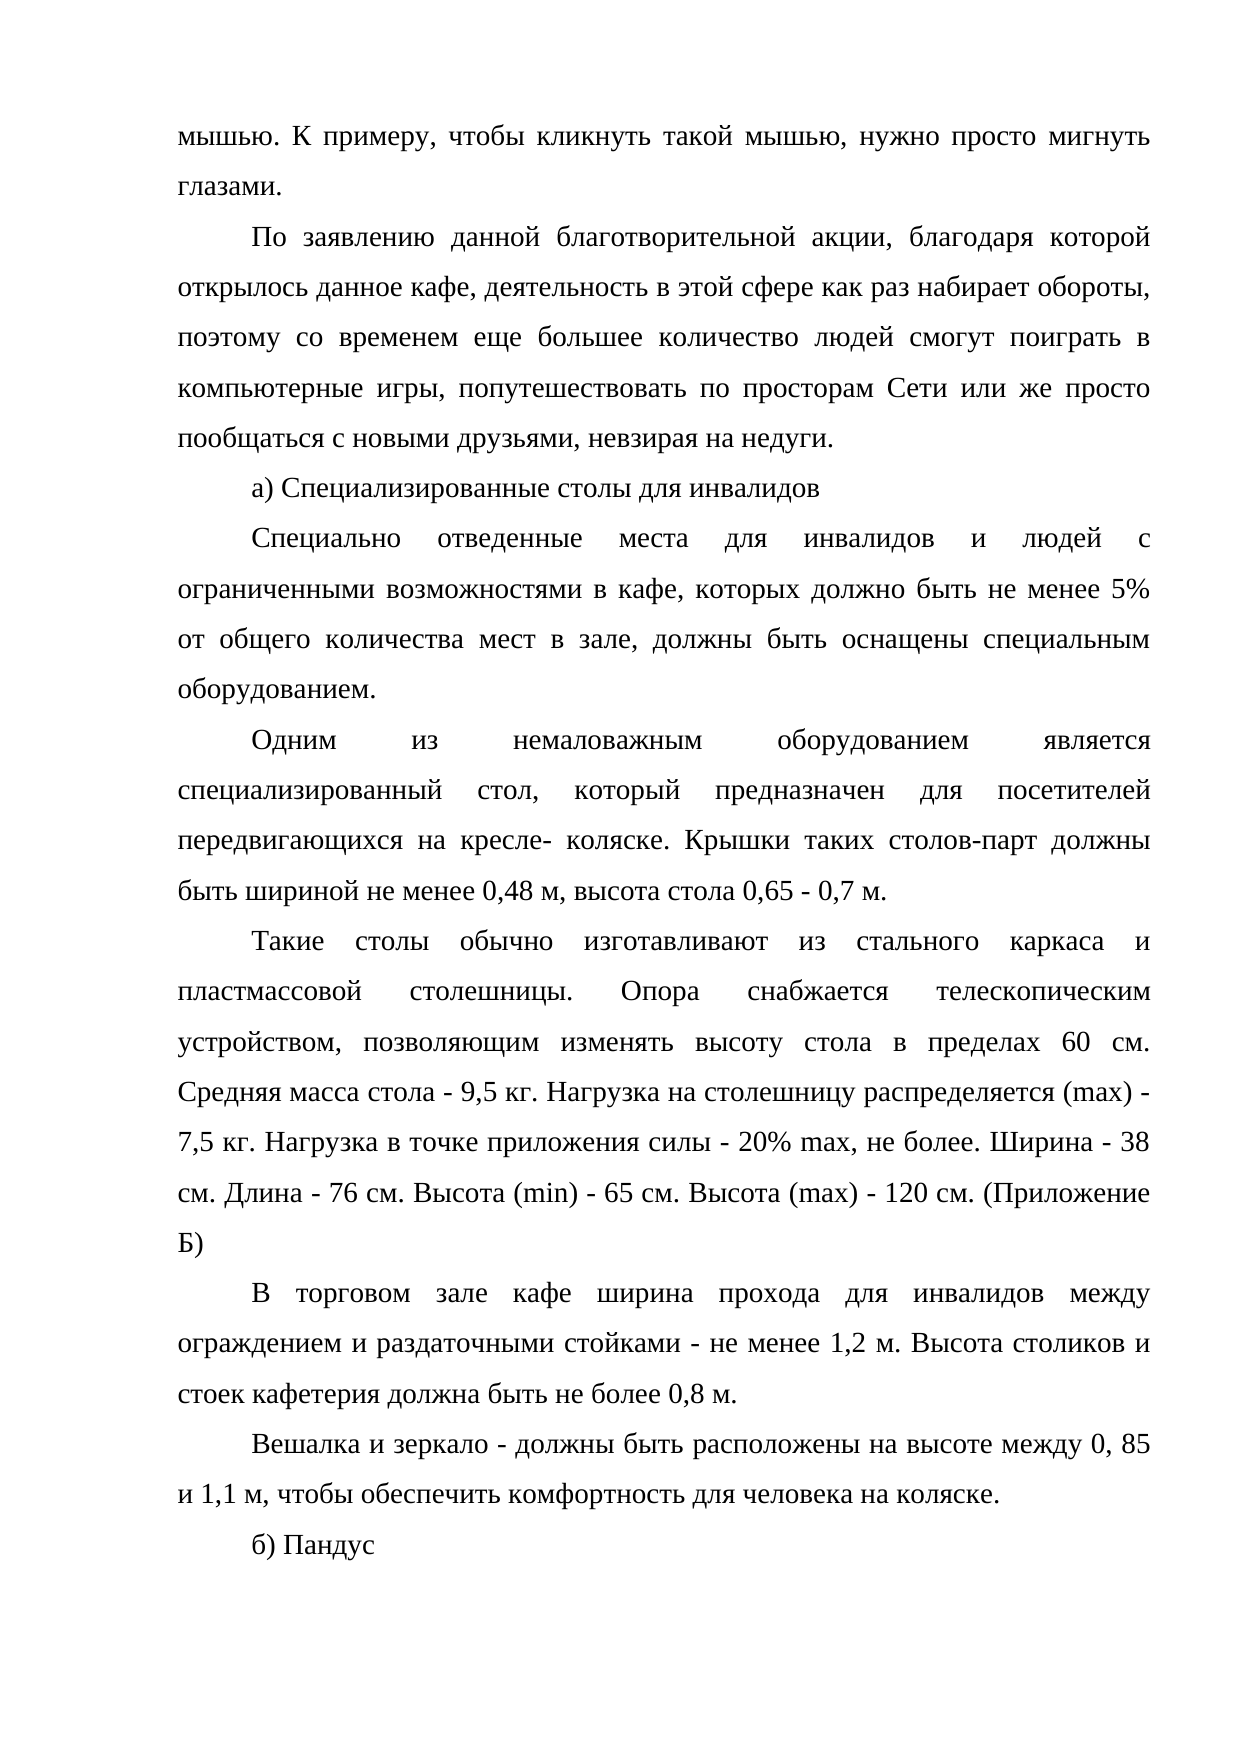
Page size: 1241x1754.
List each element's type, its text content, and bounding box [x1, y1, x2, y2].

text По заявлению данной благотворительной акции, благодаря которой открылось данное кафе, деятельность в этой сфере как раз набирает обороты, поэтому со временем еще большее количество людей смогут поиграть в компьютерные игры, попутешествовать по просторам Сети или же просто пообщаться с новыми друзьями, невзирая на недуги. [177, 219, 1152, 453]
text б) Пандус [177, 1527, 1152, 1560]
text Специально отведенные места для инвалидов и людей с ограниченными возможностями в кафе, которых должно быть не менее 5% от общего количества мест в зале, должны быть оснащены специальным оборудованием. [177, 521, 1152, 705]
text В торговом зале кафе ширина прохода для инвалидов между ограждением и раздаточными стойками - не менее 1,2 м. Высота столиков и стоек кафетерия должна быть не более 0,8 м. [177, 1275, 1152, 1409]
text Такие столы обычно изготавливают из стального каркаса и пластмассовой столешницы. Опора снабжается телескопическим устройством, позволяющим изменять высоту стола в пределах 60 см. Средняя масса стола - 9,5 кг. Нагрузка на столешницу распределяется (max) - 7,5 кг. Нагрузка в точке приложения силы - 20% max, не более. Ширина - 38 см. Длина - 76 см. Высота (min) - 65 см. Высота (max) - 120 см. (Приложение Б) [177, 923, 1152, 1258]
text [177, 118, 1152, 202]
text Одним из немаловажным оборудованием является специализированный стол, который предназначен для посетителей передвигающихся на кресле- коляске. Крышки таких столов-парт должны быть шириной не менее 0,48 м, высота стола 0,65 - 0,7 м. [177, 722, 1152, 906]
text а) Специализированные столы для инвалидов [177, 470, 1152, 504]
text Вешалка и зеркало - должны быть расположены на высоте между 0, 85 и 1,1 м, чтобы обеспечить комфортность для человека на коляске. [177, 1426, 1152, 1510]
